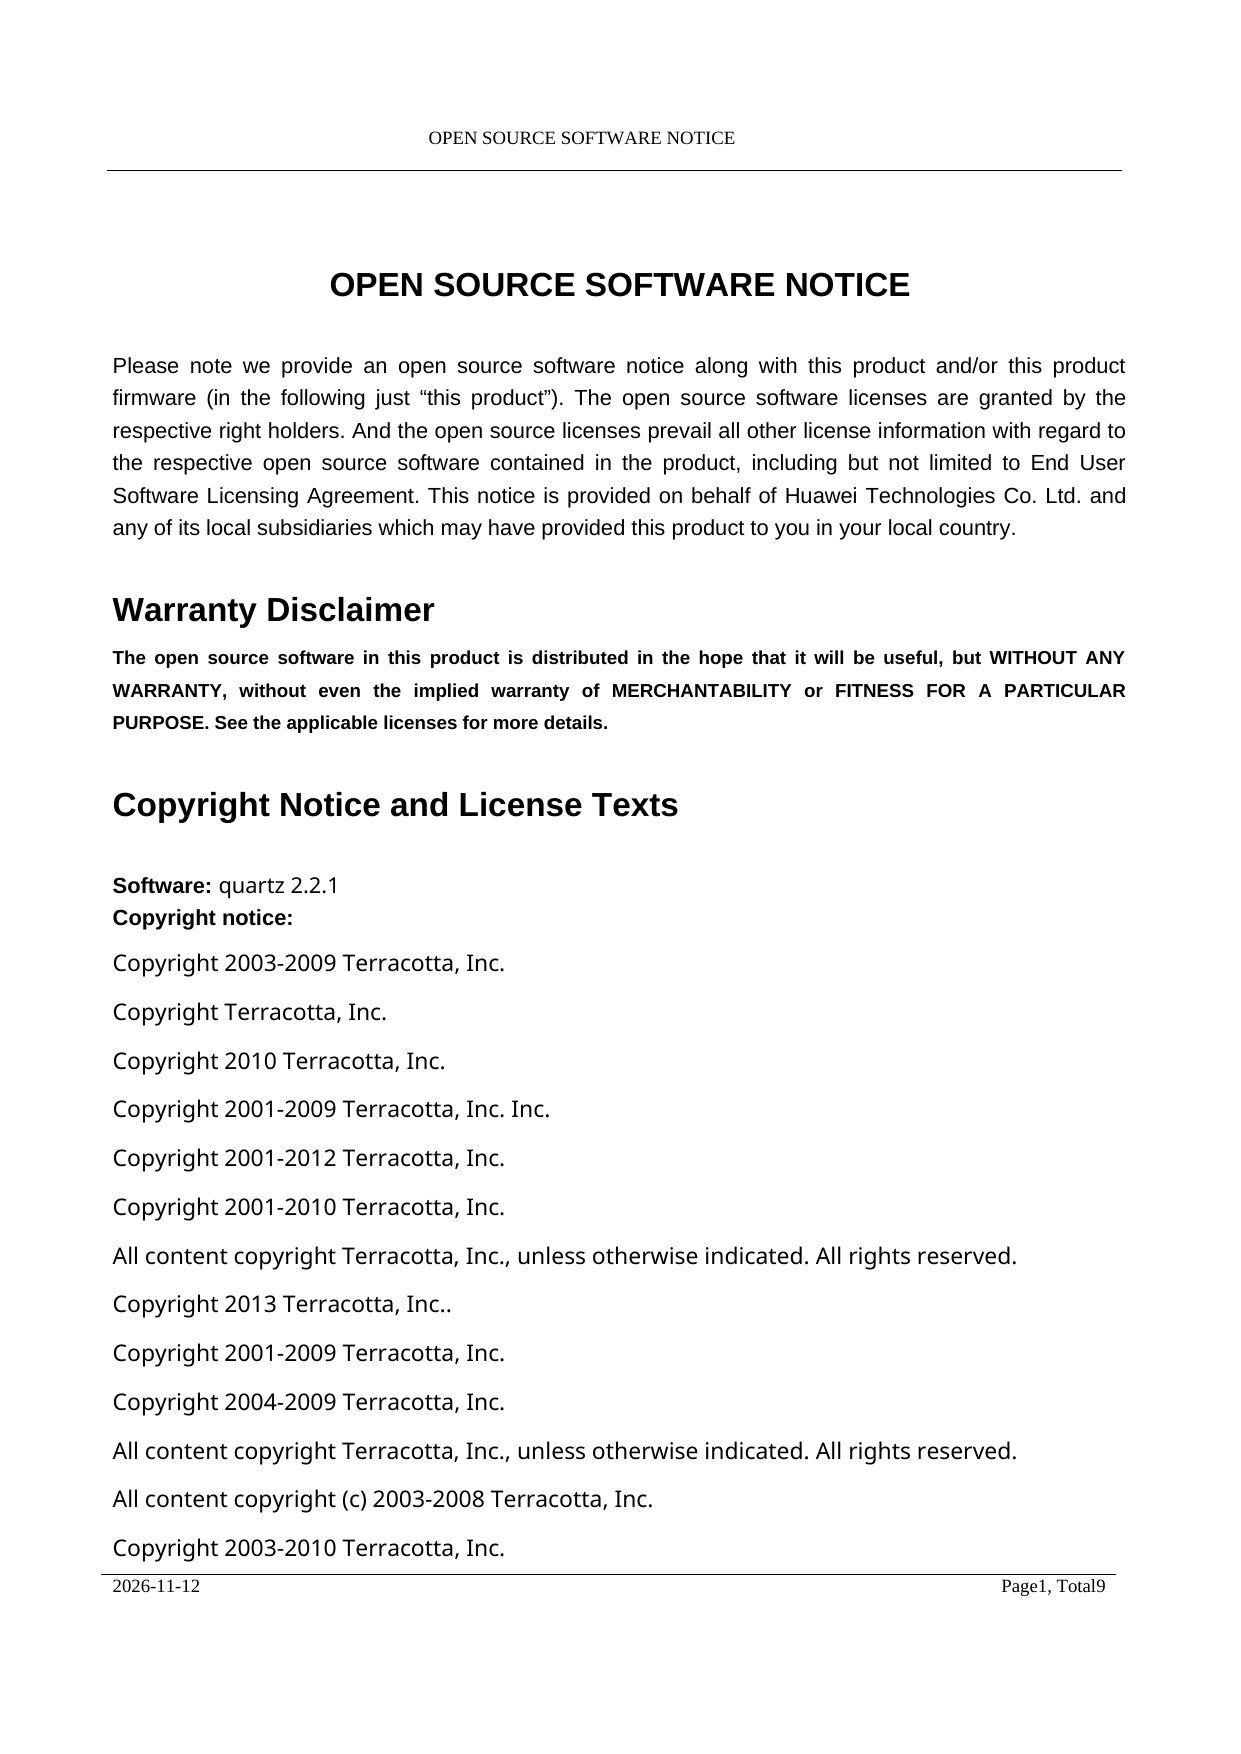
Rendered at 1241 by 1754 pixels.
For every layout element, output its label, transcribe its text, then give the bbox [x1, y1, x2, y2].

text OPEN SOURCE SOFTWARE NOTICE [112, 251, 1128, 316]
text Please note we provide an open source software notice along with this product and/or this product firmware (in the following just “this product”). The open source software licenses are granted by the respective right holders. And the open source licenses prevail all other license information with regard to the respective open source software contained in the product, including but not limited to End User Software Licensing Agreement. This notice is provided on behalf of Huawei Technologies Co. Ltd. and any of its local subsidiaries which may have provided this product to you in your local country. [112, 349, 1128, 544]
text Copyright notice: [112, 901, 1128, 934]
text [112, 947, 1128, 1564]
text The open source software in this product is distributed in the hope that it will be useful, but WITHOUT ANY WARRANTY, without even the implied warranty of MERCHANTABILITY or FITNESS FOR A PARTICULAR PURPOSE. See the applicable licenses for more details. [112, 641, 1128, 739]
text Warranty Disclaimer [112, 576, 1128, 641]
text Copyright Notice and License Texts [112, 771, 1128, 836]
text Software: quartz 2.2.1 [112, 869, 1128, 901]
